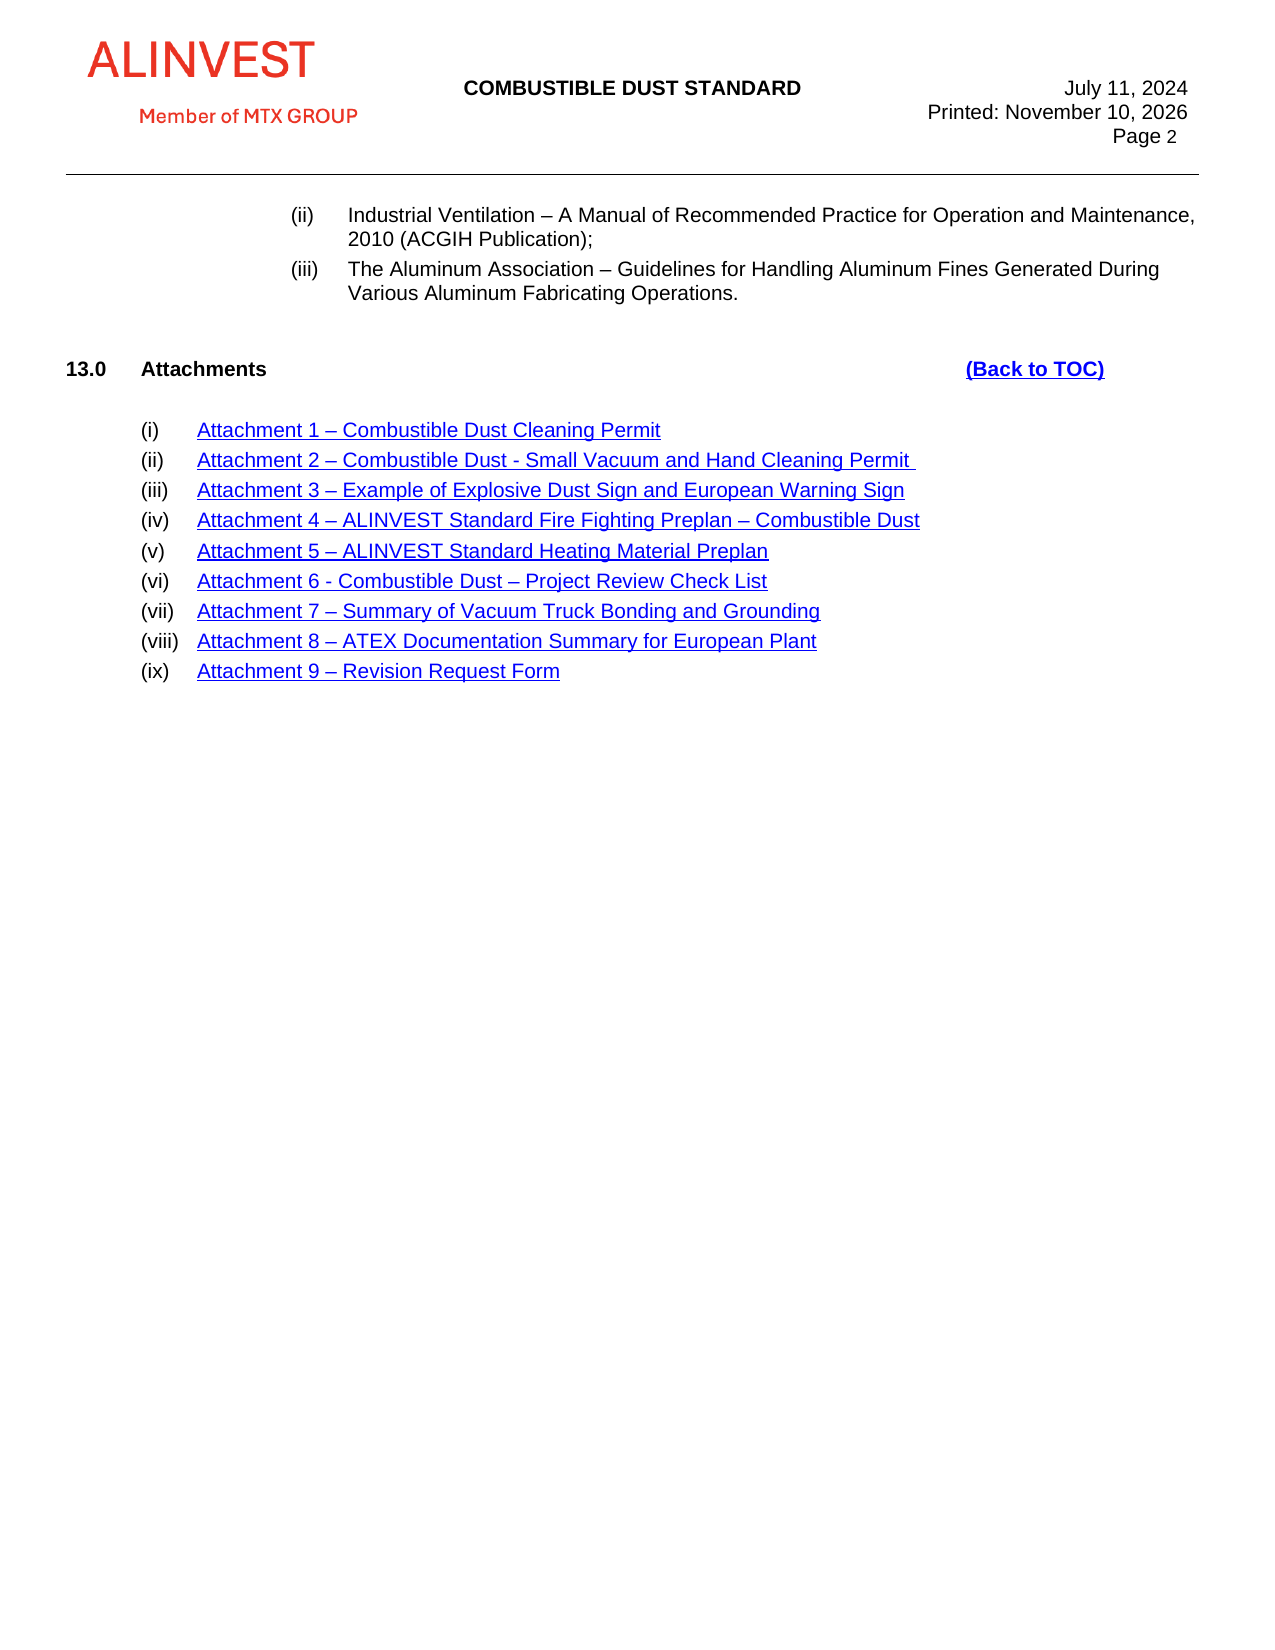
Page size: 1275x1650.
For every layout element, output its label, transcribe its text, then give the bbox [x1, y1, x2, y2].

list Industrial Ventilation – A Manual of Recommended Practice for Operation and Maintenance, 2010 (ACGIH Publication); [291, 203, 1200, 251]
list Attachment 4 – ALINVEST Standard Fire Fighting Preplan – Combustible Dust [141, 508, 1200, 532]
list Attachment 5 – ALINVEST Standard Heating Material Preplan [141, 538, 1200, 562]
list Attachment 1 – Combustible Dust Cleaning Permit [141, 418, 1200, 442]
list Attachment 2 – Combustible Dust - Small Vacuum and Hand Cleaning Permit [141, 448, 1200, 472]
list Attachments (Back to TOC) [66, 357, 1200, 381]
list Attachment 9 – Revision Request Form [141, 659, 1200, 712]
list Attachment 3 – Example of Explosive Dust Sign and European Warning Sign [141, 478, 1200, 502]
list Attachment 7 – Summary of Vacuum Truck Bonding and Grounding [141, 599, 1200, 623]
list Attachment 8 – ATEX Documentation Summary for European Plant [141, 629, 1200, 653]
list The Aluminum Association – Guidelines for Handling Aluminum Fines Generated During Various Aluminum Fabricating Operations. [291, 257, 1200, 305]
list Attachment 6 - Combustible Dust – Project Review Check List [141, 569, 1200, 593]
picture [76, 28, 367, 134]
